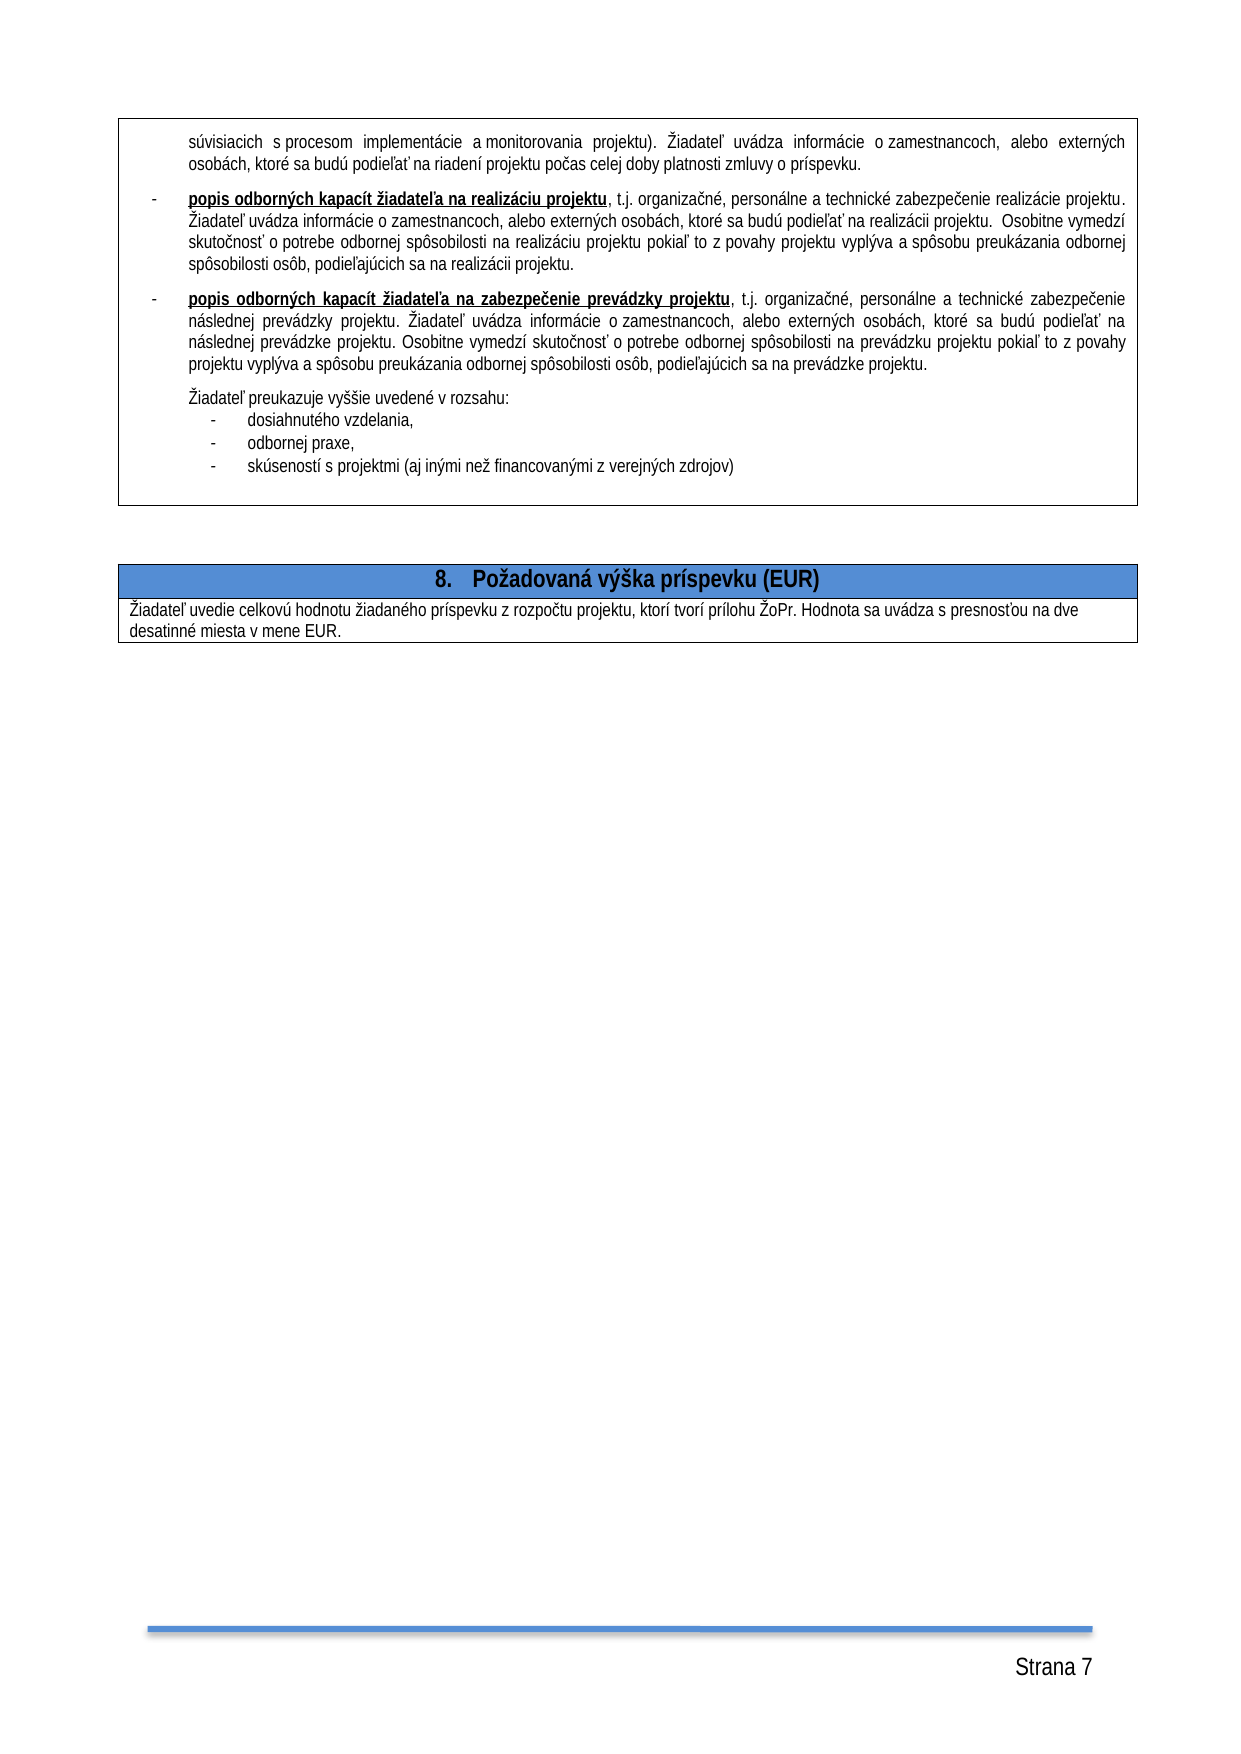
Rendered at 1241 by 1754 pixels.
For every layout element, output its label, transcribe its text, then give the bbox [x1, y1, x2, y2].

table_cell Žiadateľ uvedie celkovú hodnotu žiadaného príspevku z rozpočtu projektu, ktorí tvorí prílohu ŽoPr. Hodnota sa uvádza s presnosťou na dve desatinné miesta v mene EUR. [119, 599, 1137, 642]
table_header Požadovaná výška príspevku (EUR) [119, 565, 1137, 598]
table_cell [119, 119, 1137, 505]
